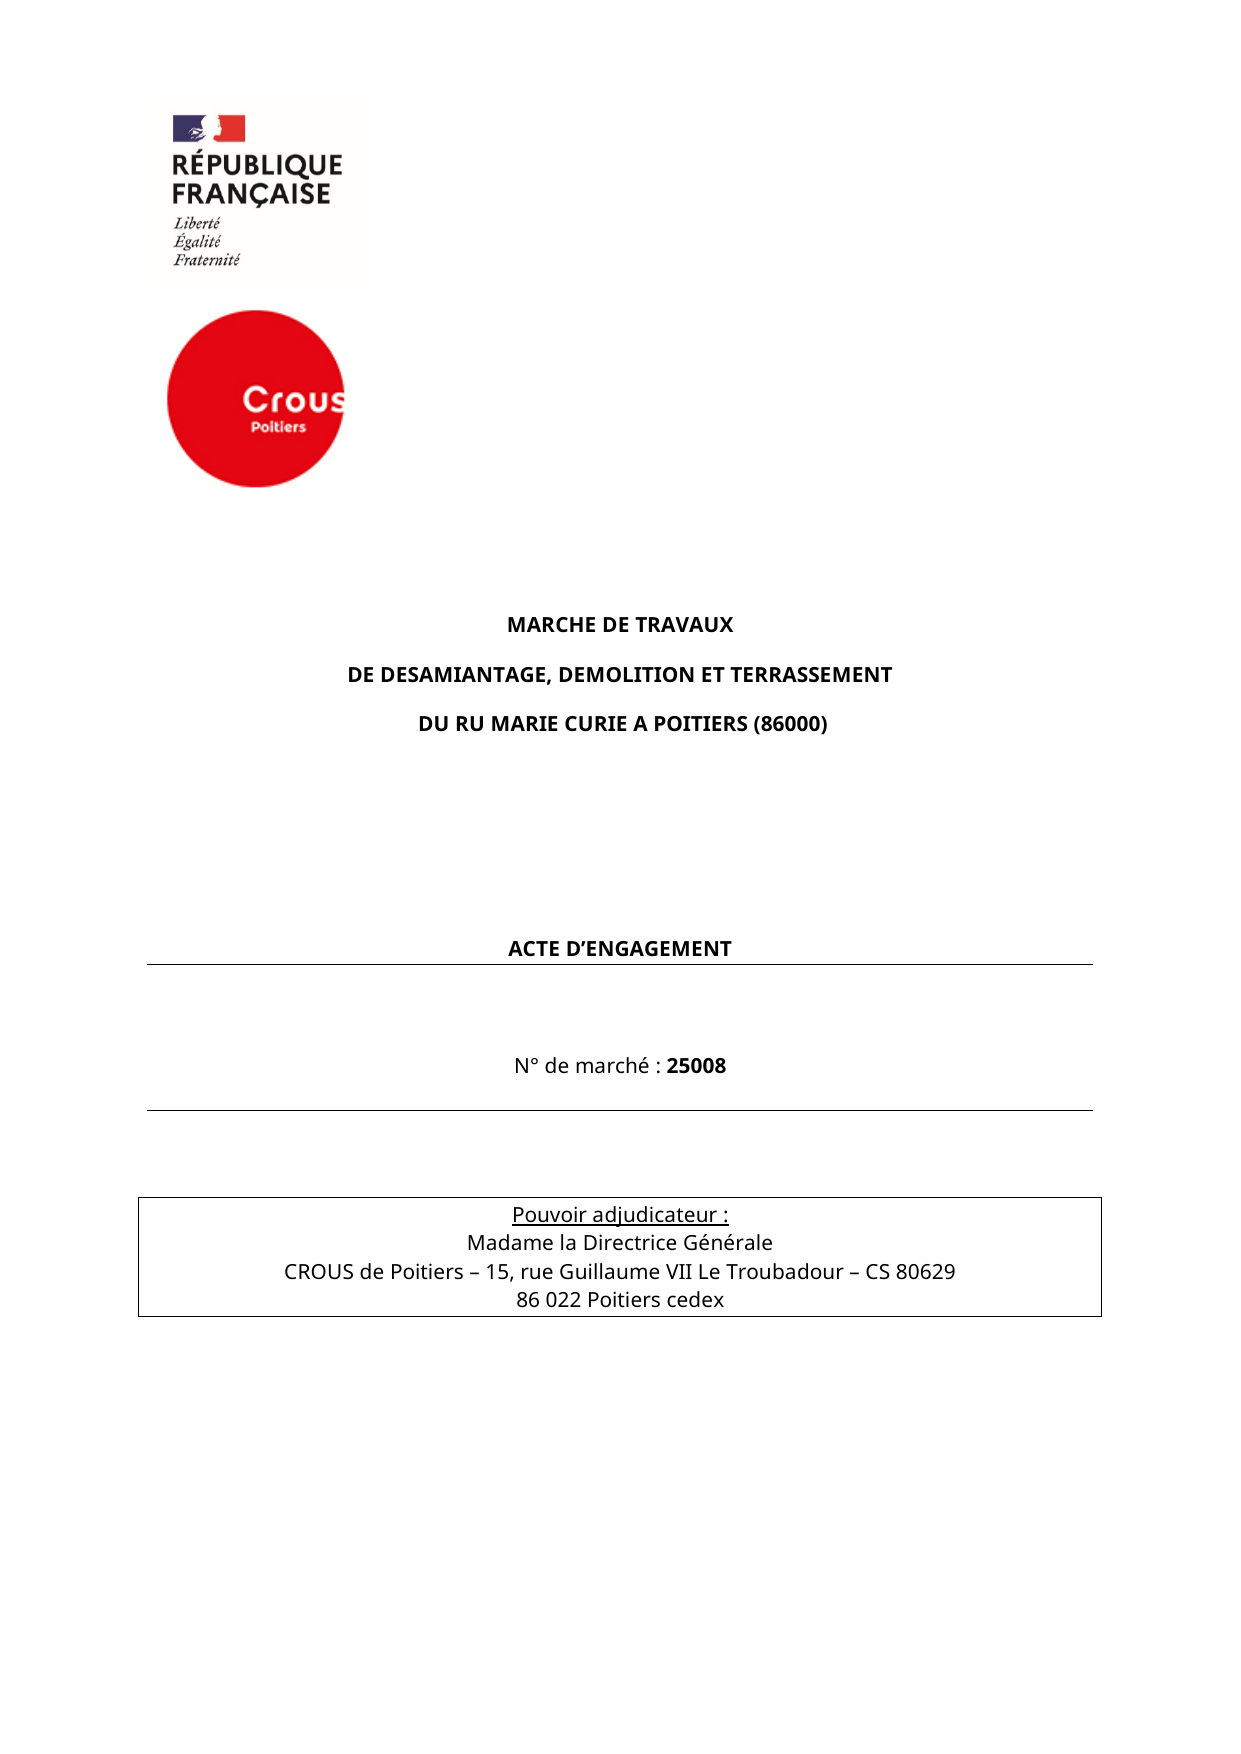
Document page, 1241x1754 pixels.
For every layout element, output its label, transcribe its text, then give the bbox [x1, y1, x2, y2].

text MARCHE DE TRAVAUX [147, 610, 1093, 639]
text ACTE D’ENGAGEMENT [147, 933, 1093, 964]
text Pouvoir adjudicateur : [139, 1198, 1101, 1228]
text DU RU MARIE CURIE a poitiers (86000) [147, 709, 1093, 737]
text 86 022 Poitiers cedex [139, 1282, 1101, 1316]
picture [147, 88, 367, 508]
text DE DESAMIANTAGE, DEMOLITION ET TERRASSEMENT [147, 659, 1093, 688]
text N° de marché : 25008 [147, 1051, 1093, 1079]
text Madame la Directrice Générale [147, 1228, 1093, 1257]
text CROUS de Poitiers – 15, rue Guillaume VII Le Troubadour – CS 80629 [147, 1257, 1093, 1282]
